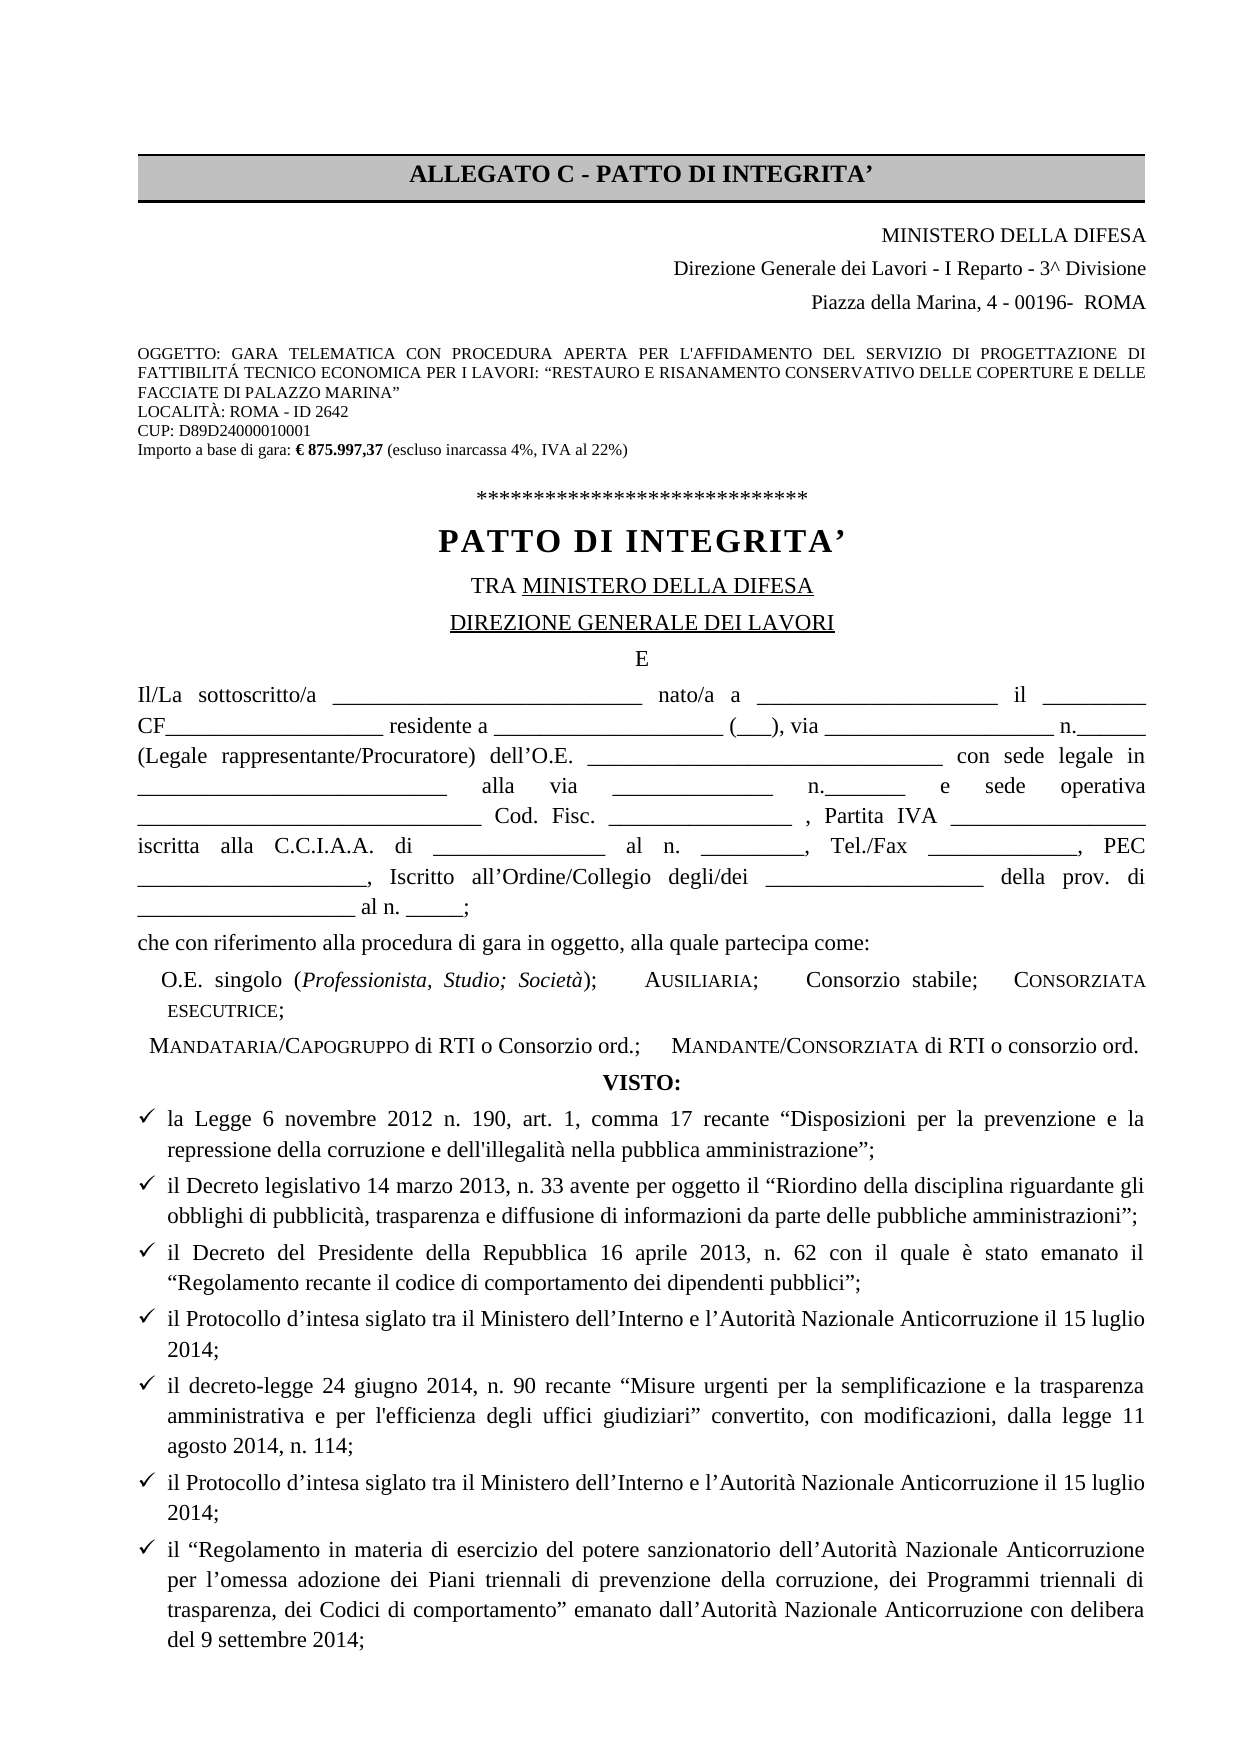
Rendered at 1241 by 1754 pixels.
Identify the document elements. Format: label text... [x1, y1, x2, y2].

text  O.E. singolo (Professionista, Studio; Società);  Ausiliaria;  Consorzio stabile;  Consorziata esecutrice; [137, 966, 1146, 1022]
text OGGETTO: GARA TELEMATICA CON PROCEDURA APERTA PER L'AFFIDAMENTO DEL SERVIZIO DI PROGETTAZIONE DI FATTIBILITÁ TECNICO ECONOMICA PER I LAVORI: “Restauro e risanamento conservativo delle coperture e delle facciate di Palazzo Marina” [137, 344, 1146, 402]
text Importo a base di gara: € 875.997,37 (escluso inarcassa 4%, IVA al 22%) [137, 440, 1146, 459]
list il Decreto del Presidente della Repubblica 16 aprile 2013, n. 62 con il quale è stato emanato il “Regolamento recante il codice di comportamento dei dipendenti pubblici”; [137, 1239, 1146, 1295]
text VISTO: [137, 1069, 1146, 1095]
text ***************************** [137, 485, 1146, 512]
text Piazza della Marina, 4 - 00196- ROMA [137, 290, 1146, 314]
text TRA MINISTERO DELLA DIFESA [137, 572, 1146, 598]
list il decreto-legge 24 giugno 2014, n. 90 recante “Misure urgenti per la semplificazione e la trasparenza amministrativa e per l'efficienza degli uffici giudiziari” convertito, con modificazioni, dalla legge 11 agosto 2014, n. 114; [137, 1372, 1146, 1459]
text MINISTERO DELLA DIFESA [137, 222, 1146, 247]
list il Protocollo d’intesa siglato tra il Ministero dell’Interno e l’Autorità Nazionale Anticorruzione il 15 luglio 2014; [137, 1469, 1146, 1526]
table_header ALLEGATO C - PATTO DI INTEGRITA’ [138, 156, 1145, 200]
text che con riferimento alla procedura di gara in oggetto, alla quale partecipa come: [137, 929, 1146, 956]
list la Legge 6 novembre 2012 n. 190, art. 1, comma 17 recante “Disposizioni per la prevenzione e la repressione della corruzione e dell'illegalità nella pubblica amministrazione”; [137, 1105, 1146, 1162]
text E [137, 645, 1146, 671]
text  Mandataria/Capogruppo di RTI o Consorzio ord.;  Mandante/Consorziata di RTI o consorzio ord. [137, 1032, 1146, 1059]
text Direzione Generale dei Lavori - I Reparto - 3^ Divisione [137, 256, 1146, 280]
text PATTO DI INTEGRITA’ [137, 522, 1146, 560]
list il Decreto legislativo 14 marzo 2013, n. 33 avente per oggetto il “Riordino della disciplina riguardante gli obblighi di pubblicità, trasparenza e diffusione di informazioni da parte delle pubbliche amministrazioni”; [137, 1172, 1146, 1229]
list il Protocollo d’intesa siglato tra il Ministero dell’Interno e l’Autorità Nazionale Anticorruzione il 15 luglio 2014; [137, 1305, 1146, 1362]
text DIREZIONE GENERALE DEI LAVORI [137, 608, 1146, 635]
text CUP: D89D24000010001 [137, 421, 1146, 440]
text Il/La sottoscritto/a ___________________________ nato/a a _____________________ il _________ CF___________________ residente a ____________________ (___), via ____________________ n.______ (Legale rappresentante/Procuratore) dell’O.E. _______________________________ con sede legale in ___________________________ alla via ______________ n._______ e sede operativa ______________________________ Cod. Fisc. ________________ , Partita IVA _________________ iscritta alla C.C.I.A.A. di _______________ al n. _________, Tel./Fax _____________, PEC ____________________, Iscritto all’Ordine/Collegio degli/dei ___________________ della prov. di ___________________ al n. _____; [137, 681, 1146, 919]
list il “Regolamento in materia di esercizio del potere sanzionatorio dell’Autorità Nazionale Anticorruzione per l’omessa adozione dei Piani triennali di prevenzione della corruzione, dei Programmi triennali di trasparenza, dei Codici di comportamento” emanato dall’Autorità Nazionale Anticorruzione con delibera del 9 settembre 2014; [137, 1536, 1146, 1653]
text LOCALITÀ: ROMA - ID 2642 [137, 402, 1146, 421]
